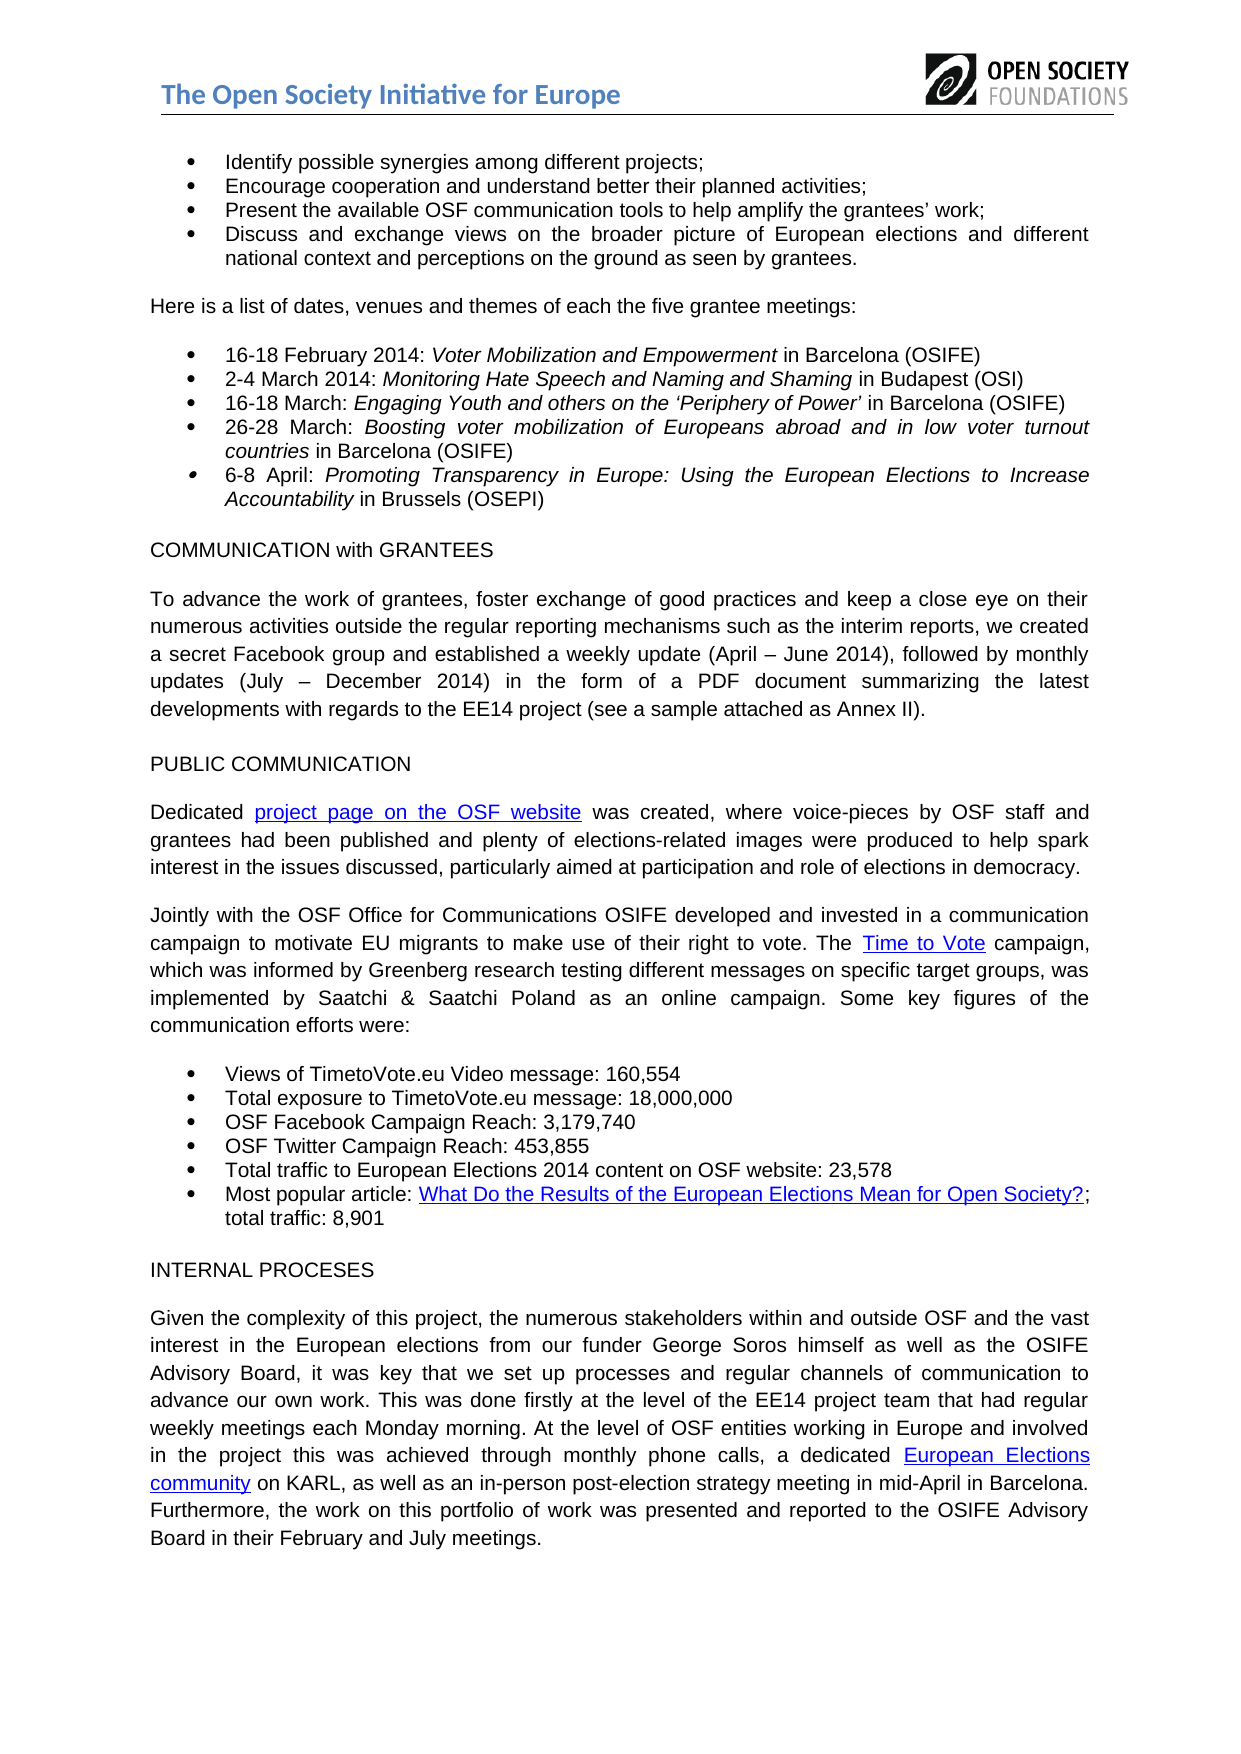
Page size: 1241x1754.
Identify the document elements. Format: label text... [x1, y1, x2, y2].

list Total exposure to TimetoVote.eu message: 18,000,000 [187, 1086, 1090, 1110]
list 6-8 April: Promoting Transparency in Europe: Using the European Elections to Increase Accountability in Brussels (OSEPI) [187, 463, 1090, 511]
picture [925, 53, 1129, 105]
list OSF Twitter Campaign Reach: 453,855 [187, 1134, 1090, 1158]
text Given the complexity of this project, the numerous stakeholders within and outside OSF and the vast interest in the European elections from our funder George Soros himself as well as the OSIFE Advisory Board, it was key that we set up processes and regular channels of communication to advance our own work. This was done firstly at the level of the EE14 project team that had regular weekly meetings each Monday morning. At the level of OSF entities working in Europe and involved in the project this was achieved through monthly phone calls, a dedicated European Elections community on KARL, as well as an in-person post-election strategy meeting in mid-April in Barcelona. Furthermore, the work on this portfolio of work was presented and reported to the OSIFE Advisory Board in their February and July meetings. [150, 1306, 1090, 1550]
text To advance the work of grantees, foster exchange of good practices and keep a close eye on their numerous activities outside the regular reporting mechanisms such as the interim reports, we created a secret Facebook group and established a weekly update (April – June 2014), followed by monthly updates (July – December 2014) in the form of a PDF document summarizing the latest developments with regards to the EE14 project (see a sample attached as Annex II). [150, 587, 1090, 721]
text COMMUNICATION with GRANTEES [150, 538, 1090, 562]
text Dedicated project page on the OSF website was created, where voice-pieces by OSF staff and grantees had been published and plenty of elections-related images were produced to help spark interest in the issues discussed, particularly aimed at participation and role of elections in democracy. [150, 800, 1090, 879]
list 2-4 March 2014: Monitoring Hate Speech and Naming and Shaming in Budapest (OSI) [187, 367, 1090, 391]
list 26-28 March: Boosting voter mobilization of Europeans abroad and in low voter turnout countries in Barcelona (OSIFE) [187, 415, 1090, 463]
text INTERNAL PROCESES [150, 1257, 1090, 1281]
text Jointly with the OSF Office for Communications OSIFE developed and invested in a communication campaign to motivate EU migrants to make use of their right to vote. The Time to Vote campaign, which was informed by Greenberg research testing different messages on specific target groups, was implemented by Saatchi & Saatchi Poland as an online campaign. Some key figures of the communication efforts were: [150, 903, 1090, 1037]
text PUBLIC COMMUNICATION [150, 752, 1090, 776]
list 16-18 February 2014: Voter Mobilization and Empowerment in Barcelona (OSIFE) [187, 342, 1090, 367]
text Here is a list of dates, venues and themes of each the five grantee meetings: [150, 294, 1090, 318]
list Present the available OSF communication tools to help amplify the grantees’ work; [187, 198, 1090, 222]
list Views of TimetoVote.eu Video message: 160,554 [187, 1062, 1090, 1086]
list Most popular article: What Do the Results of the European Elections Mean for Open Society?; total traffic: 8,901 [187, 1182, 1090, 1230]
list OSF Facebook Campaign Reach: 3,179,740 [187, 1110, 1090, 1134]
list 16-18 March: Engaging Youth and others on the ‘Periphery of Power’ in Barcelona (OSIFE) [187, 391, 1090, 415]
list Identify possible synergies among different projects; [187, 150, 1090, 174]
list Encourage cooperation and understand better their planned activities; [187, 174, 1090, 198]
list Total traffic to European Elections 2014 content on OSF website: 23,578 [187, 1158, 1090, 1182]
list Discuss and exchange views on the broader picture of European elections and different national context and perceptions on the ground as seen by grantees. [187, 222, 1090, 270]
